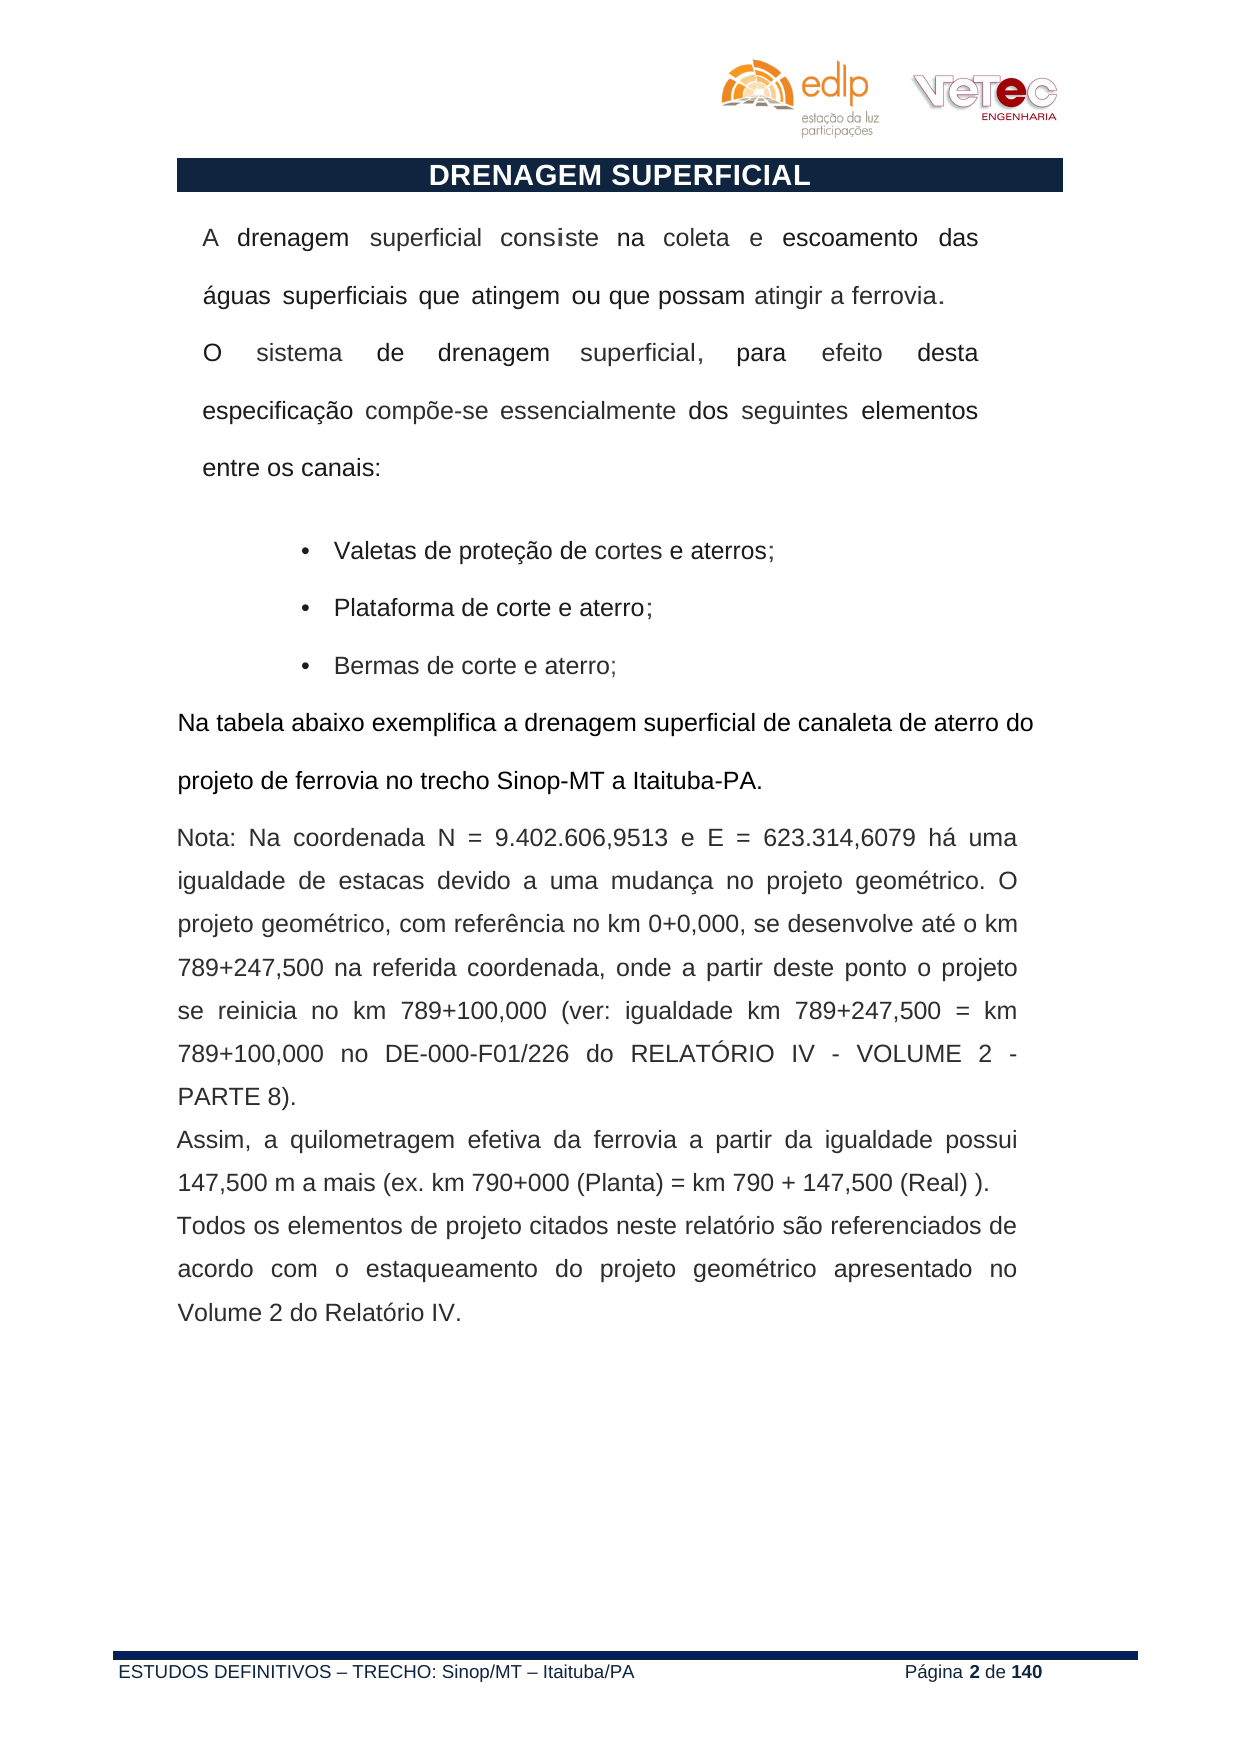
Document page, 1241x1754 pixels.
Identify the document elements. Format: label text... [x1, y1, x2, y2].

picture [904, 73, 1064, 127]
list Bermas de corte e aterro; [301, 651, 1065, 679]
list Plataforma de corte e aterro; [301, 593, 1065, 622]
text Na tabela abaixo exemplifica a drenagem superficial de canaleta de aterro do projeto de ferrovia no trecho Sinop-MT a Itaituba-PA. [177, 708, 1065, 794]
text Assim, a quilometragem efetiva da ferrovia a partir da igualdade possui 147,500 m a mais (ex. km 790+000 (Planta) = km 790 + 147,500 (Real) ). [176, 1125, 1019, 1197]
text A drenagem superficial consiste na coleta e escoamento das águas superficiais que atingem ou que possam atingir a ferrovia. [202, 223, 978, 309]
text O sistema de drenagem superficial, para efeito desta especificação compõe-se essencialmente dos seguintes elementos entre os canais: [202, 338, 978, 482]
list Valetas de proteção de cortes e aterros; [301, 536, 1065, 564]
text Nota: Na coordenada N = 9.402.606,9513 e E = 623.314,6079 há uma igualdade de estacas devido a uma mudança no projeto geométrico. O projeto geométrico, com referência no km 0+0,000, se desenvolve até o km 789+247,500 na referida coordenada, onde a partir deste ponto o projeto se reinicia no km 789+100,000 (ver: igualdade km 789+247,500 = km 789+100,000 no DE-000-F01/226 do RELATÓRIO IV - VOLUME 2 - PARTE 8). [176, 823, 1019, 1111]
text Todos os elementos de projeto citados neste relatório são referenciados de acordo com o estaqueamento do projeto geométrico apresentado no Volume 2 do Relatório IV. [176, 1211, 1019, 1326]
subtitle DRENAGEM SUPERFICIAL [177, 158, 1063, 192]
picture [700, 27, 893, 158]
